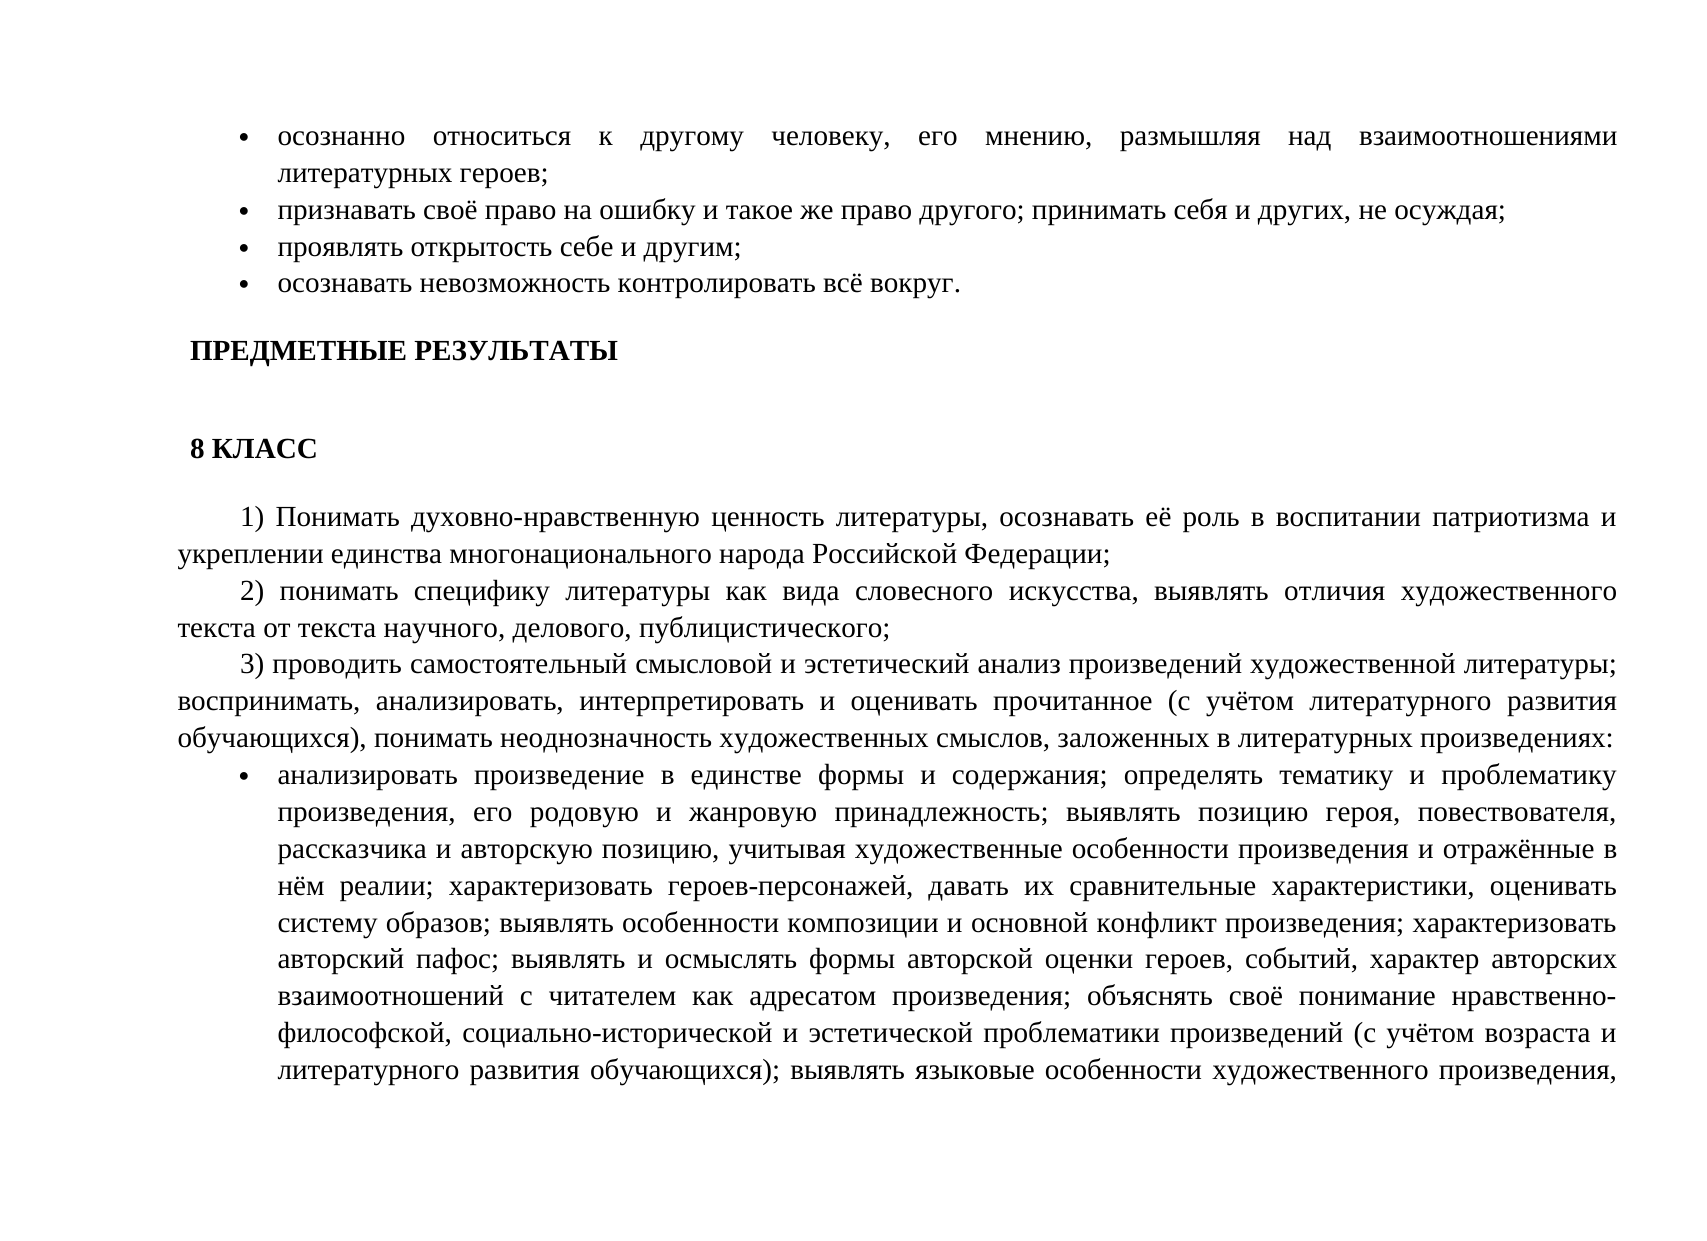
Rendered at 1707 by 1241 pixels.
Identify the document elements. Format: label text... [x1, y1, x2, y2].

list осознавать невозможность контролировать всё вокруг. [240, 266, 1618, 299]
list признавать своё право на ошибку и такое же право другого; принимать себя и других, не осуждая; [240, 192, 1618, 225]
text 1) Понимать духовно-нравственную ценность литературы, осознавать её роль в воспитании патриотизма и укреплении единства многонационального народа Российской Федерации; [177, 499, 1618, 569]
text 3) проводить самостоятельный смысловой и эстетический анализ произведений художественной литературы; воспринимать, анализировать, интерпретировать и оценивать прочитанное (с учётом литературного развития обучающихся), понимать неоднозначность художественных смыслов, заложенных в литературных произведениях: [177, 647, 1618, 754]
text ПРЕДМЕТНЫЕ РЕЗУЛЬТАТЫ [190, 333, 1618, 367]
text 8 КЛАСС [190, 432, 1618, 465]
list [240, 757, 1618, 1086]
list осознанно относиться к другому человеку, его мнению, размышляя над взаимоотношениями литературных героев; [240, 118, 1618, 188]
list проявлять открытость себе и другим; [240, 229, 1618, 262]
text 2) понимать специфику литературы как вида словесного искусства, выявлять отличия художественного текста от текста научного, делового, публицистического; [177, 573, 1618, 643]
